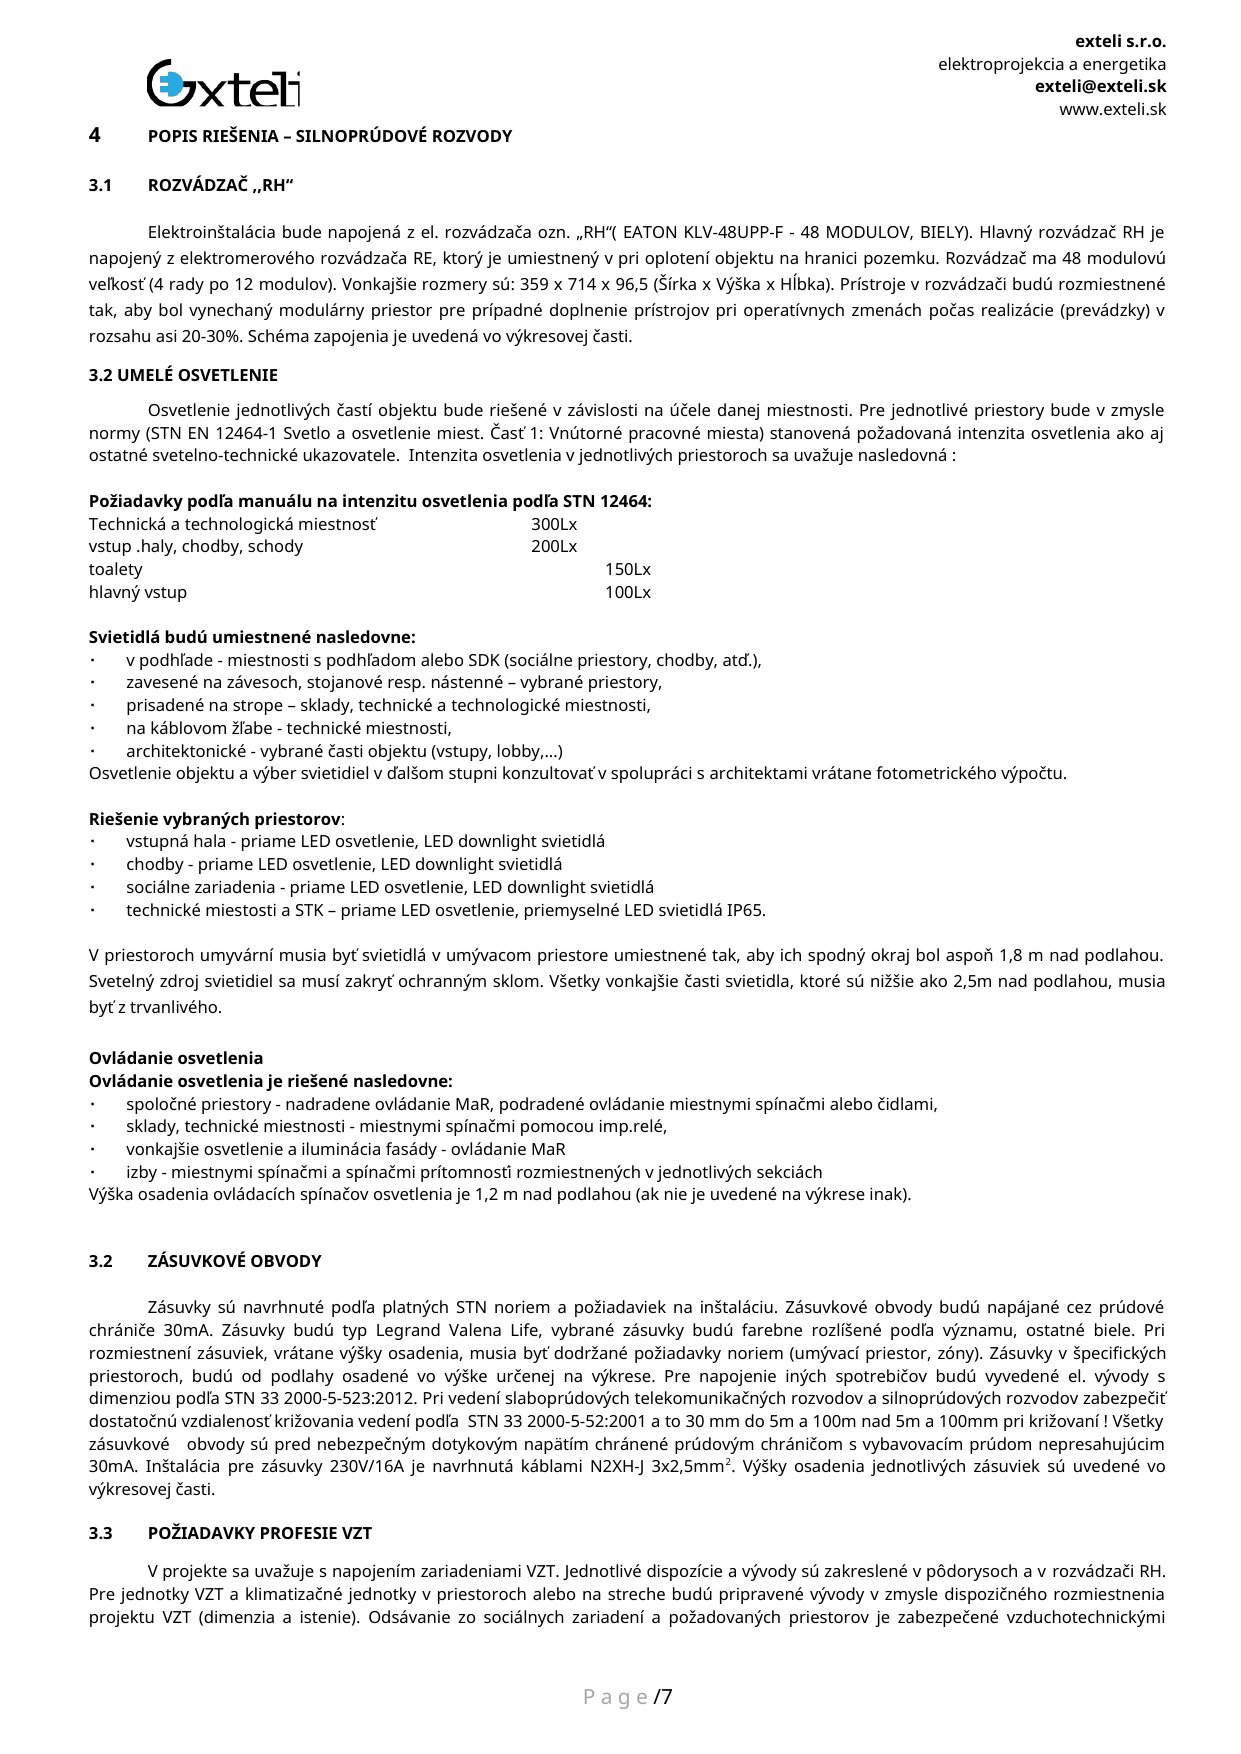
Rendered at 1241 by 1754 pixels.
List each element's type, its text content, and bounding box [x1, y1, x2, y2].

text Požiadavky podľa manuálu na intenzitu osvetlenia podľa STN 12464: [89, 489, 1167, 512]
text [89, 1560, 1167, 1628]
text Ovládanie osvetlenia je riešené nasledovne: [89, 1069, 1167, 1092]
list prisadené na strope – sklady, technické a technologické miestnosti, [89, 694, 1167, 717]
text hlavný vstup 100Lx [89, 580, 1167, 603]
subtitle Zásuvky sú navrhnuté podľa platných STN noriem a požiadaviek na inštaláciu. Zásuvkové obvody budú napájané cez prúdové chrániče 30mA. Zásuvky budú typ Legrand Valena Life, vybrané zásuvky budú farebne rozlíšené podľa významu, ostatné biele. Pri rozmiestnení zásuviek, vrátane výšky osadenia, musia byť dodržané požiadavky noriem (umývací priestor, zóny). Zásuvky v špecifických priestoroch, budú od podlahy osadené vo výške určenej na výkrese. Pre napojenie iných spotrebičov budú vyvedené el. vývody s dimenziou podľa STN 33 2000-5-523:2012. Pri vedení slaboprúdových telekomunikačných rozvodov a silnoprúdových rozvodov zabezpečiť dostatočnú vzdialenosť križovania vedení podľa STN 33 2000-5-52:2001 a to 30 mm do 5m a 100m nad 5m a 100mm pri križovaní ! Všetky zásuvkové obvody sú pred nebezpečným dotykovým napätím chránené prúdovým chráničom s vybavovacím prúdom nepresahujúcim 30mA. Inštalácia pre zásuvky 230V/16A je navrhnutá káblami N2XH-J 3x2,5mm2. Výšky osadenia jednotlivých zásuviek sú uvedené vo výkresovej časti. [89, 1296, 1167, 1501]
text 3.2 UMELÉ OSVETLENIE [89, 363, 1167, 386]
text Technická a technologická miestnosť 300Lx [89, 512, 1167, 535]
list zavesené na závesoch, stojanové resp. nástenné – vybrané priestory, [89, 671, 1167, 694]
text Osvetlenie objektu a výber svietidiel v ďalšom stupni konzultovať v spolupráci s architektami vrátane fotometrického výpočtu. [89, 762, 1167, 785]
list v podhľade - miestnosti s podhľadom alebo SDK (sociálne priestory, chodby, atď.), [89, 648, 1167, 671]
subtitle ROZVÁDZAČ ,,RH“ [89, 174, 1167, 197]
list spoločné priestory - nadradene ovládanie MaR, podradené ovládanie miestnymi spínačmi alebo čidlami, [89, 1092, 1167, 1115]
text Výška osadenia ovládacích spínačov osvetlenia je 1,2 m nad podlahou (ak nie je uvedené na výkrese inak). [89, 1183, 1167, 1206]
subtitle požiadavky profesie VZT [89, 1521, 1167, 1544]
text toalety 150Lx [89, 558, 1167, 580]
text Svietidlá budú umiestnené nasledovne: [89, 626, 1167, 648]
subtitle ZÁSUVKOVÉ OBVODY [89, 1249, 1167, 1272]
list technické miestosti a STK – priame LED osvetlenie, priemyselné LED svietidlá IP65. [89, 898, 1167, 921]
list vstupná hala - priame LED osvetlenie, LED downlight svietidlá [89, 830, 1167, 853]
text vstup .haly, chodby, schody 200Lx [89, 535, 1167, 558]
text Ovládanie osvetlenia [89, 1047, 1167, 1069]
text Riešenie vybraných priestorov: [89, 807, 1167, 830]
list vonkajšie osvetlenie a iluminácia fasády - ovládanie MaR [89, 1138, 1167, 1160]
list architektonické - vybrané časti objektu (vstupy, lobby,...) [89, 739, 1167, 762]
text V priestoroch umyvární musia byť svietidlá v umývacom priestore umiestnené tak, aby ich spodný okraj bol aspoň nad podlahou. Svetelný zdroj svietidiel sa musí zakryť ochranným sklom. Všetky vonkajšie časti svietidla, ktoré sú nižšie ako 2,5m nad podlahou, musia byť z trvanlivého. [89, 944, 1167, 1018]
list sklady, technické miestnosti - miestnymi spínačmi pomocou imp.relé, [89, 1115, 1167, 1138]
list izby - miestnymi spínačmi a spínačmi prítomnosťi rozmiestnených v jednotlivých sekciách [89, 1160, 1167, 1183]
list chodby - priame LED osvetlenie, LED downlight svietidlá [89, 853, 1167, 876]
list sociálne zariadenia - priame LED osvetlenie, LED downlight svietidlá [89, 876, 1167, 898]
subtitle Elektroinštalácia bude napojená z el. rozvádzača ozn. „RH“( EATON KLV-48UPP-F - 48 MODULOV, BIELY). Hlavný rozvádzač RH je napojený z elektromerového rozvádzača RE, ktorý je umiestnený v pri oplotení objektu na hranici pozemku. Rozvádzač ma 48 modulovú veľkosť (4 rady po 12 modulov). Vonkajšie rozmery sú: 359 x 714 x 96,5 (Šírka x Výška x Hĺbka). Prístroje v rozvádzači budú rozmiestnené tak, aby bol vynechaný modulárny priestor pre prípadné doplnenie prístrojov pri operatívnych zmenách počas realizácie (prevádzky) v rozsahu asi 20-30%. Schéma zapojenia je uvedená vo výkresovej časti. [89, 221, 1167, 348]
text Osvetlenie jednotlivých častí objektu bude riešené v závislosti na účele danej miestnosti. Pre jednotlivé priestory bude v zmysle normy (STN EN 12464-1 Svetlo a osvetlenie miest. Časť 1: Vnútorné pracovné miesta) stanovená požadovaná intenzita osvetlenia ako aj ostatné svetelno-technické ukazovatele. Intenzita osvetlenia v jednotlivých priestoroch sa uvažuje nasledovná : [89, 399, 1167, 467]
list na káblovom žľabe - technické miestnosti, [89, 717, 1167, 739]
subtitle POPIS RIEŠENIA – SILNOPRÚDOVÉ ROZVODY [89, 120, 1167, 149]
picture [146, 59, 300, 107]
